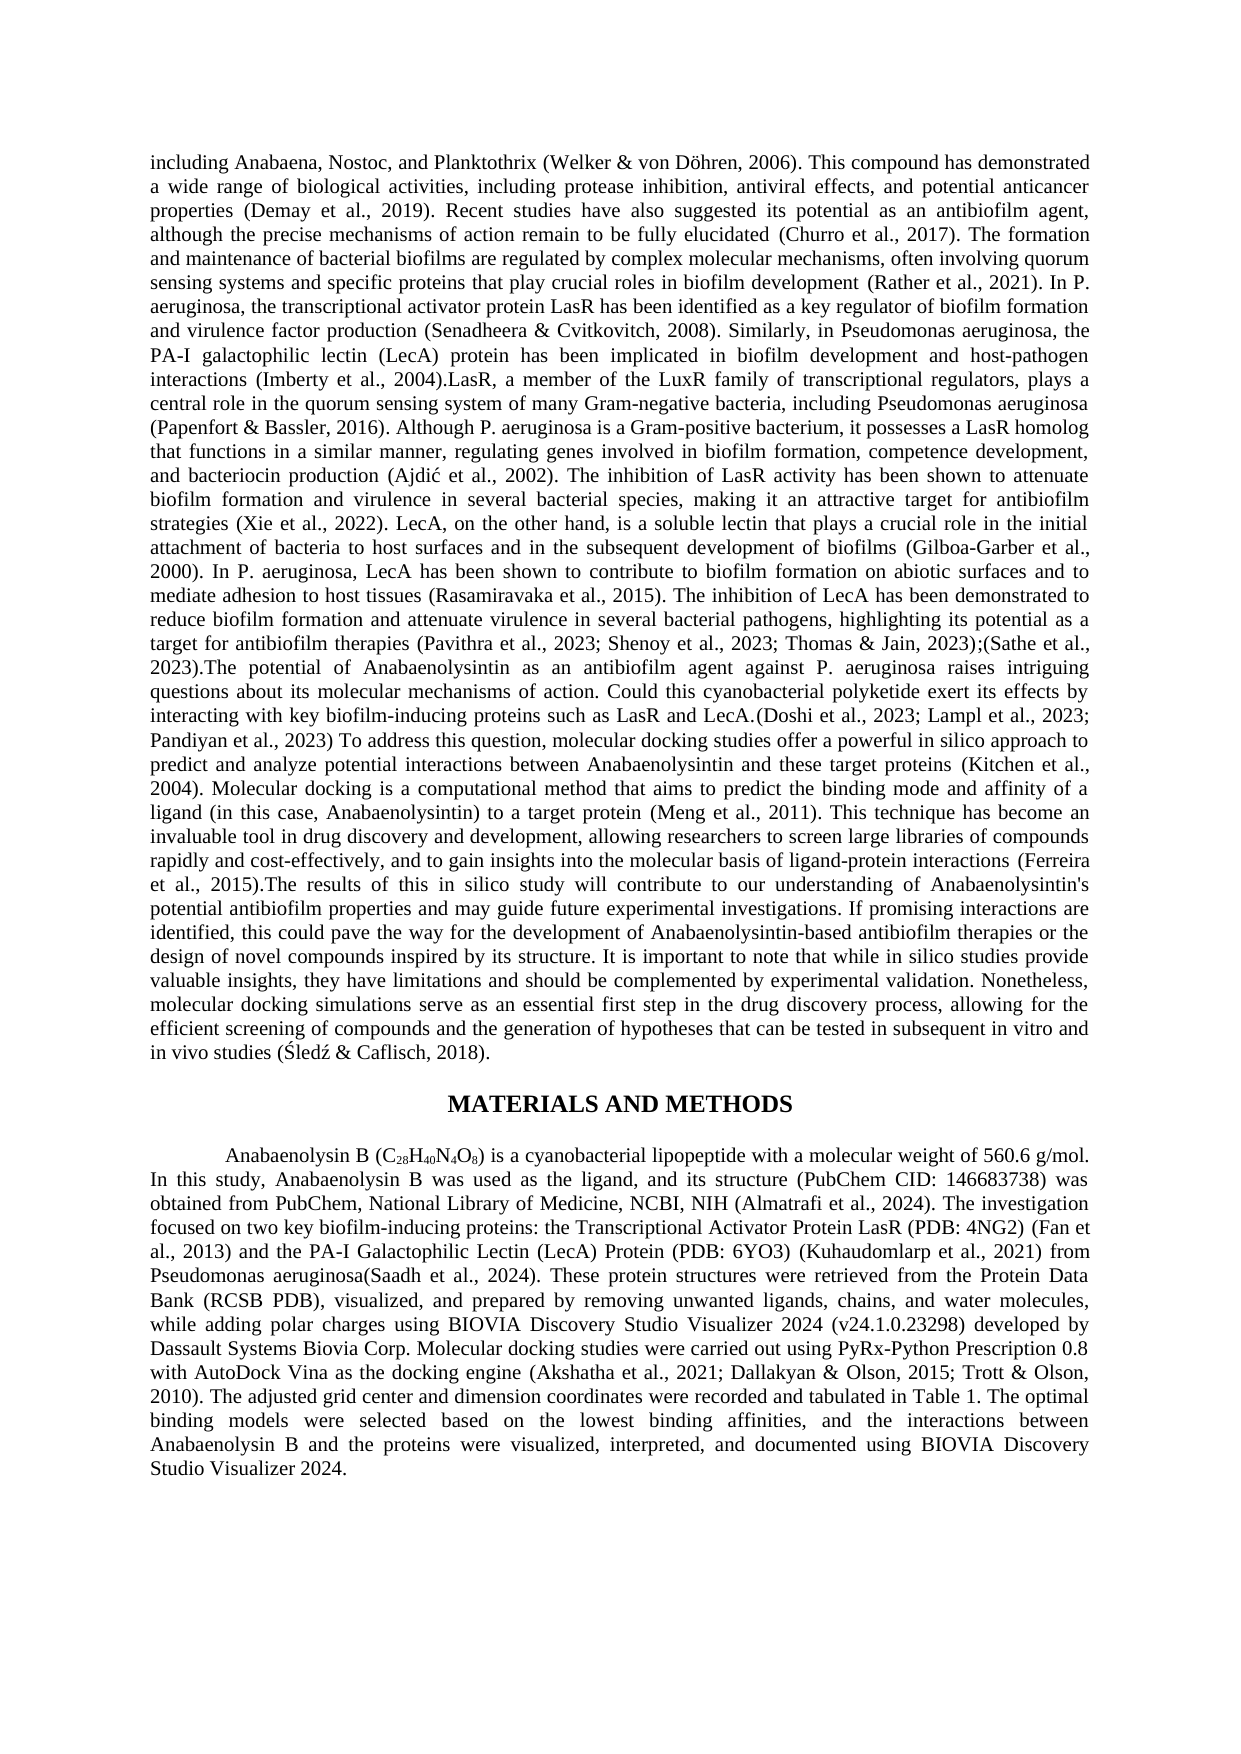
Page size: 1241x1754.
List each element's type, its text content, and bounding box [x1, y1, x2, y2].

subtitle Materials and Methods [150, 1089, 1090, 1118]
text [150, 150, 1090, 1064]
text Anabaenolysin B (C28H40N4O8) is a cyanobacterial lipopeptide with a molecular weight of 560.6 g/mol. In this study, Anabaenolysin B was used as the ligand, and its structure (PubChem CID: 146683738) was obtained from PubChem, National Library of Medicine, NCBI, NIH (Almatrafi et al., 2024). The investigation focused on two key biofilm-inducing proteins: the Transcriptional Activator Protein LasR (PDB: 4NG2) (Fan et al., 2013) and the PA-I Galactophilic Lectin (LecA) Protein (PDB: 6YO3) (Kuhaudomlarp et al., 2021) from Pseudomonas aeruginosa(Saadh et al., 2024). These protein structures were retrieved from the Protein Data Bank (RCSB PDB), visualized, and prepared by removing unwanted ligands, chains, and water molecules, while adding polar charges using BIOVIA Discovery Studio Visualizer 2024 (v24.1.0.23298) developed by Dassault Systems Biovia Corp. Molecular docking studies were carried out using PyRx-Python Prescription 0.8 with AutoDock Vina as the docking engine (Akshatha et al., 2021; Dallakyan & Olson, 2015; Trott & Olson, 2010). The adjusted grid center and dimension coordinates were recorded and tabulated in Table 1. The optimal binding models were selected based on the lowest binding affinities, and the interactions between Anabaenolysin B and the proteins were visualized, interpreted, and documented using BIOVIA Discovery Studio Visualizer 2024. [150, 1143, 1090, 1480]
